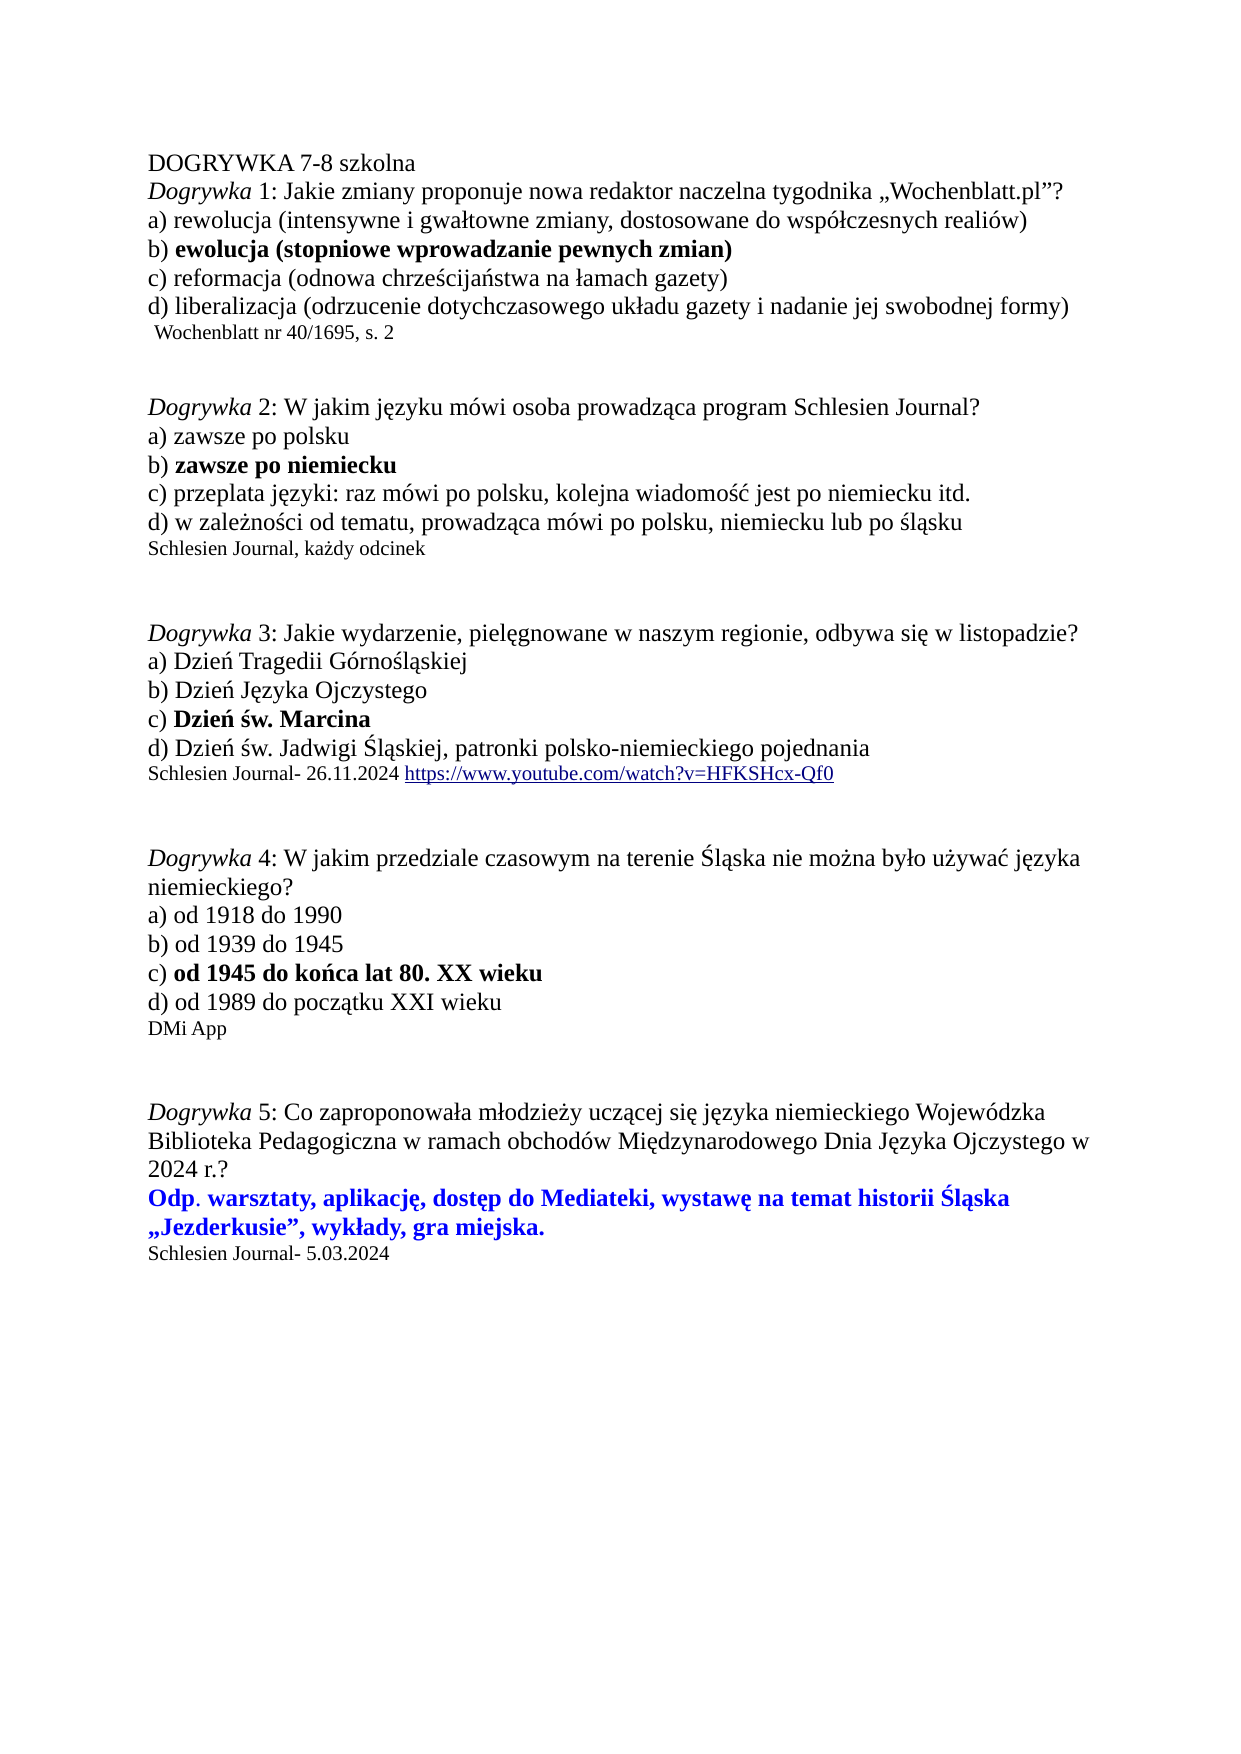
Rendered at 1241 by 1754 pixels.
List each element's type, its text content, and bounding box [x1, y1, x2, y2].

text Dogrywka 3: Jakie wydarzenie, pielęgnowane w naszym regionie, odbywa się w listopadzie? [148, 618, 1093, 646]
text Wochenblatt nr 40/1695, s. 2 [148, 320, 1093, 344]
text Schlesien Journal- 5.03.2024 [148, 1241, 1093, 1265]
text Odp. warsztaty, aplikację, dostęp do Mediateki, wystawę na temat historii Śląska „Jezderkusie”, wykłady, gra miejska. [148, 1183, 1093, 1241]
text d) liberalizacja (odrzucenie dotychczasowego układu gazety i nadanie jej swobodnej formy) [148, 291, 1093, 320]
text b) od 1939 do 1945 [148, 929, 1093, 958]
text a) od 1918 do 1990 [148, 900, 1093, 929]
text DMi App [148, 1015, 1093, 1039]
text Dogrywka 4: W jakim przedziale czasowym na terenie Śląska nie można było używać języka niemieckiego? [148, 843, 1093, 900]
text c) Dzień św. Marcina [148, 704, 1093, 733]
text b) zawsze po niemiecku [148, 450, 1093, 478]
text d) w zależności od tematu, prowadząca mówi po polsku, niemiecku lub po śląsku [148, 507, 1093, 536]
text a) zawsze po polsku [148, 421, 1093, 450]
text c) reformacja (odnowa chrześcijaństwa na łamach gazety) [148, 263, 1093, 291]
text d) Dzień św. Jadwigi Śląskiej, patronki polsko-niemieckiego pojednania [148, 733, 1093, 761]
text b) Dzień Języka Ojczystego [148, 675, 1093, 704]
text c) od 1945 do końca lat 80. XX wieku [148, 958, 1093, 987]
text Dogrywka 5: Co zaproponowała młodzieży uczącej się języka niemieckiego Wojewódzka Biblioteka Pedagogiczna w ramach obchodów Międzynarodowego Dnia Języka Ojczystego w 2024 r.? [148, 1097, 1093, 1183]
text d) od 1989 do początku XXI wieku [148, 987, 1093, 1015]
text Schlesien Journal- 26.11.2024 https://www.youtube.com/watch?v=HFKSHcx-Qf0 [148, 761, 1093, 785]
text a) Dzień Tragedii Górnośląskiej [148, 646, 1093, 675]
text Dogrywka 1: Jakie zmiany proponuje nowa redaktor naczelna tygodnika „Wochenblatt.pl”? [148, 176, 1093, 205]
text c) przeplata języki: raz mówi po polsku, kolejna wiadomość jest po niemiecku itd. [148, 478, 1093, 507]
text Dogrywka 2: W jakim języku mówi osoba prowadząca program Schlesien Journal? [148, 392, 1093, 421]
text a) rewolucja (intensywne i gwałtowne zmiany, dostosowane do współczesnych realiów) [148, 205, 1093, 234]
text DOGRYWKA 7-8 szkolna [148, 148, 1093, 176]
text Schlesien Journal, każdy odcinek [148, 536, 1093, 560]
text b) ewolucja (stopniowe wprowadzanie pewnych zmian) [148, 234, 1093, 263]
